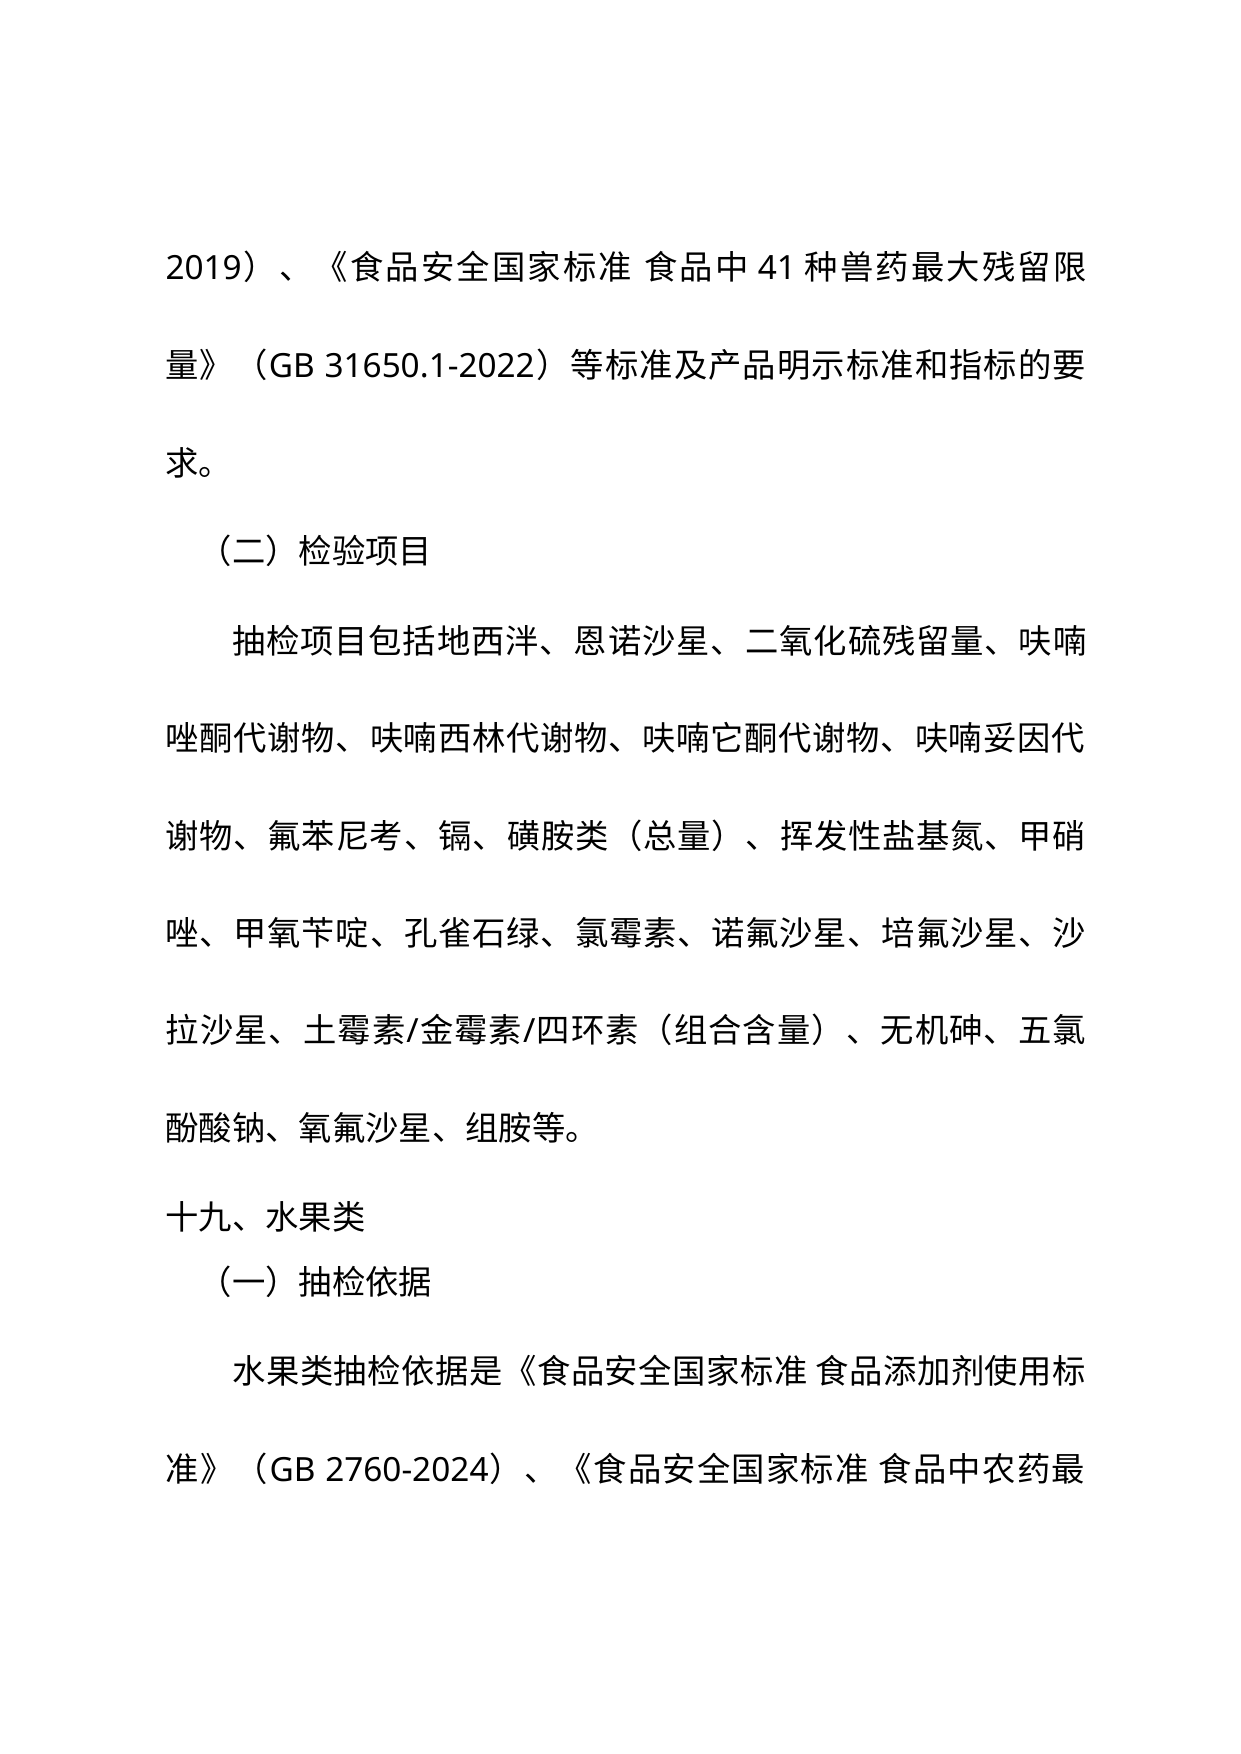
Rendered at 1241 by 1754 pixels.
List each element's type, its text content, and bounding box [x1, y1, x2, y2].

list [165, 1337, 1087, 1499]
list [165, 233, 1087, 493]
text 抽检项目包括地西泮、恩诺沙星、二氧化硫残留量、呋喃唑酮代谢物、呋喃西林代谢物、呋喃它酮代谢物、呋喃妥因代谢物、氟苯尼考、镉、磺胺类（总量）、挥发性盐基氮、甲硝唑、甲氧苄啶、孔雀石绿、氯霉素、诺氟沙星、培氟沙星、沙拉沙星、土霉素/金霉素/四环素（组合含量）、无机砷、五氯酚酸钠、氧氟沙星、组胺等。 [165, 606, 1087, 1158]
list （一）抽检依据 [165, 1248, 1087, 1313]
subtitle 十九、水果类 [165, 1183, 1087, 1248]
list （二）检验项目 [165, 517, 1087, 582]
